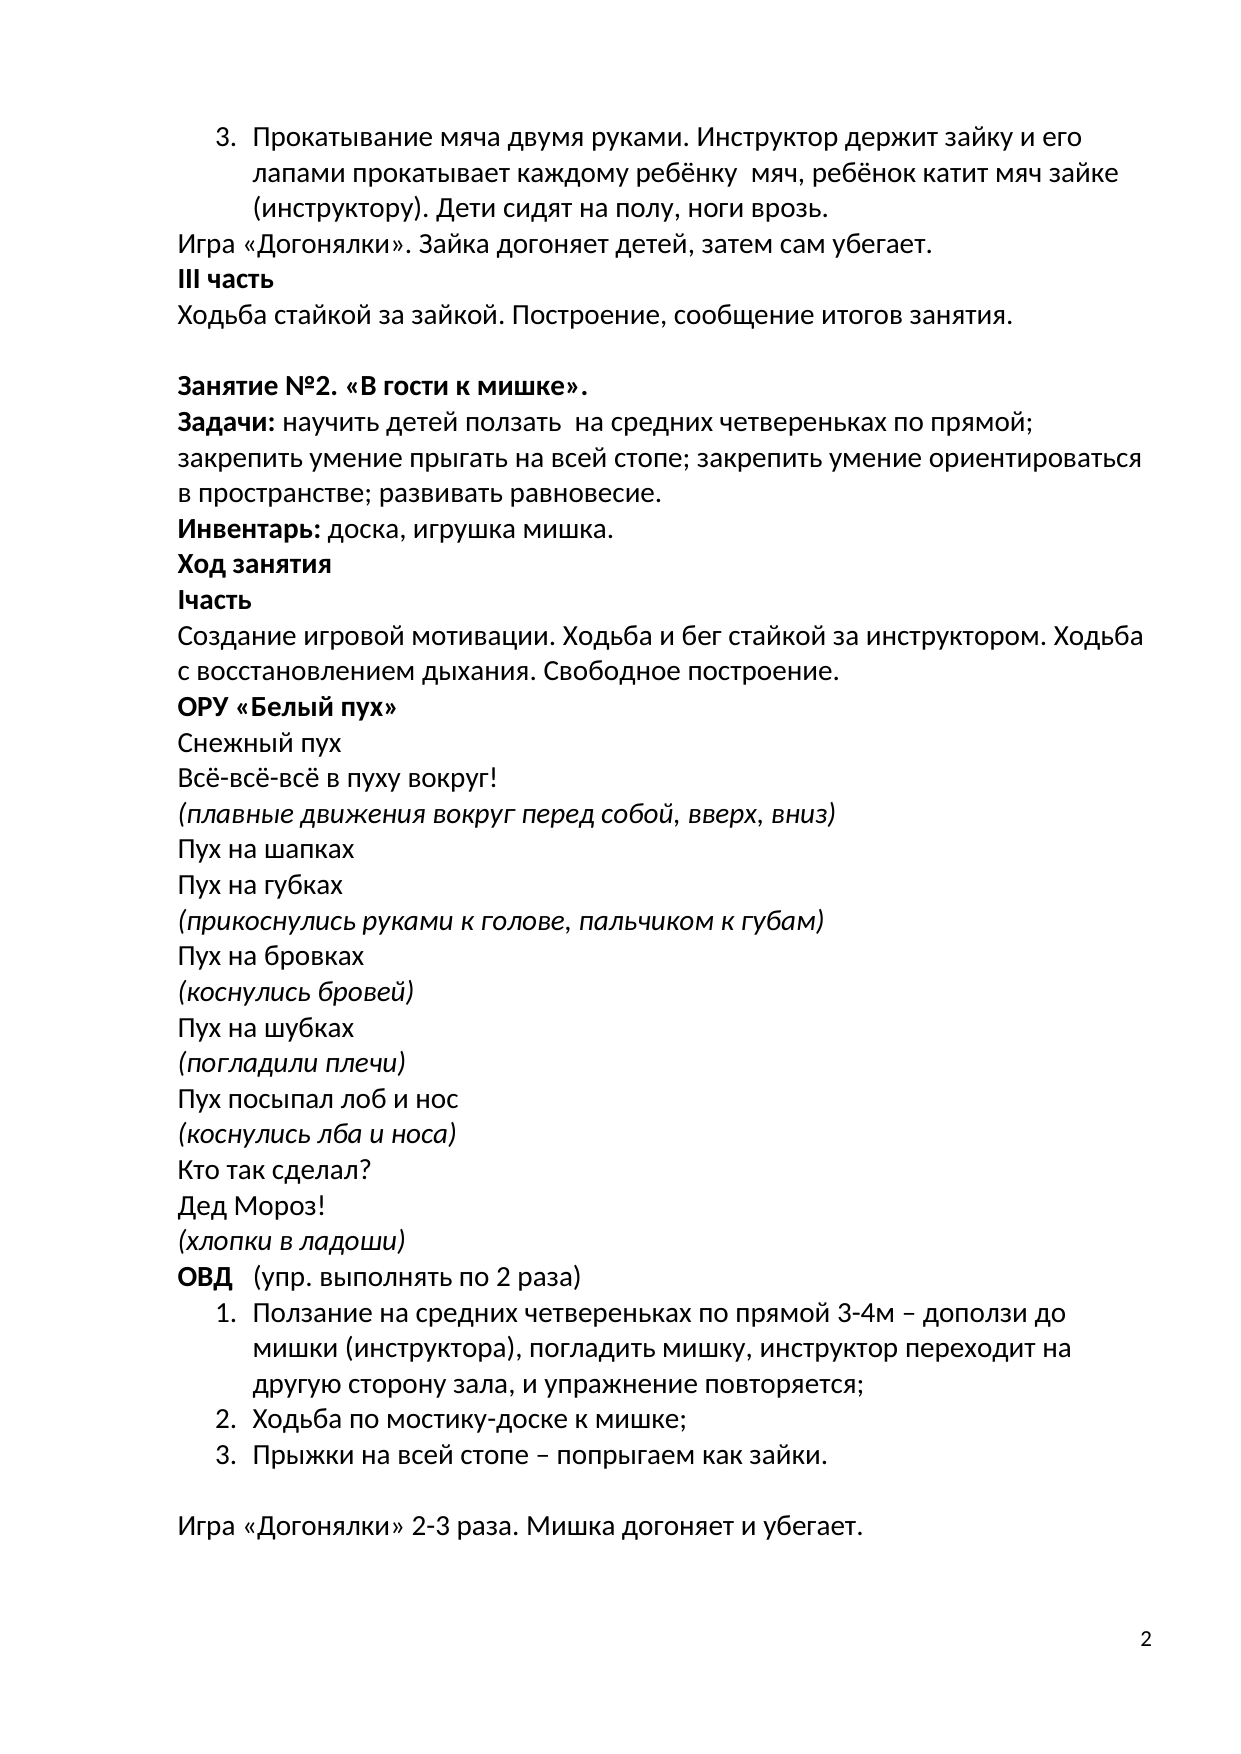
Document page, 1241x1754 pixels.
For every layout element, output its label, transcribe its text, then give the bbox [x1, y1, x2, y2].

text (прикоснулись руками к голове, пальчиком к губам) [177, 902, 1152, 937]
text Дед Мороз! [177, 1187, 1152, 1222]
text Ход занятия [177, 546, 1152, 581]
text Пух на шапках [177, 831, 1152, 866]
text Iчасть [177, 581, 1152, 617]
text Пух на бровках [177, 937, 1152, 973]
text Занятие №2. «В гости к мишке». [177, 367, 1152, 403]
text Ходьба стайкой за зайкой. Построение, сообщение итогов занятия. [177, 296, 1152, 332]
text Всё-всё-всё в пуху вокруг! [177, 759, 1152, 795]
text Пух на губках [177, 866, 1152, 902]
text Пух посыпал лоб и нос [177, 1080, 1152, 1116]
text Создание игровой мотивации. Ходьба и бег стайкой за инструктором. Ходьба с восстановлением дыхания. Свободное построение. [177, 617, 1152, 688]
list Прыжки на всей стопе – попрыгаем как зайки. [215, 1436, 1152, 1472]
text (коснулись лба и носа) [177, 1116, 1152, 1151]
text Задачи: научить детей ползать на средних четвереньках по прямой; закрепить умение прыгать на всей стопе; закрепить умение ориентироваться в пространстве; развивать равновесие. [177, 403, 1152, 510]
list Ползание на средних четвереньках по прямой 3-4м – доползи до мишки (инструктора), погладить мишку, инструктор переходит на другую сторону зала, и упражнение повторяется; [215, 1294, 1152, 1401]
text ОРУ «Белый пух» [177, 688, 1152, 724]
text (погладили плечи) [177, 1044, 1152, 1080]
text Пух на шубках [177, 1009, 1152, 1044]
list Ходьба по мостику-доске к мишке; [215, 1401, 1152, 1436]
text ОВД (упр. выполнять по 2 раза) [177, 1258, 1152, 1294]
text Игра «Догонялки» 2-3 раза. Мишка догоняет и убегает. [177, 1507, 1152, 1543]
text Игра «Догонялки». Зайка догоняет детей, затем сам убегает. [177, 225, 1152, 261]
text Инвентарь: доска, игрушка мишка. [177, 510, 1152, 546]
text Снежный пух [177, 724, 1152, 759]
text III часть [177, 261, 1152, 296]
text (хлопки в ладоши) [177, 1222, 1152, 1258]
text (плавные движения вокруг перед собой, вверх, вниз) [177, 795, 1152, 831]
text (коснулись бровей) [177, 973, 1152, 1009]
text Кто так сделал? [177, 1151, 1152, 1187]
list Прокатывание мяча двумя руками. Инструктор держит зайку и его лапами прокатывает каждому ребёнку мяч, ребёнок катит мяч зайке (инструктору). Дети сидят на полу, ноги врозь. [215, 118, 1152, 225]
